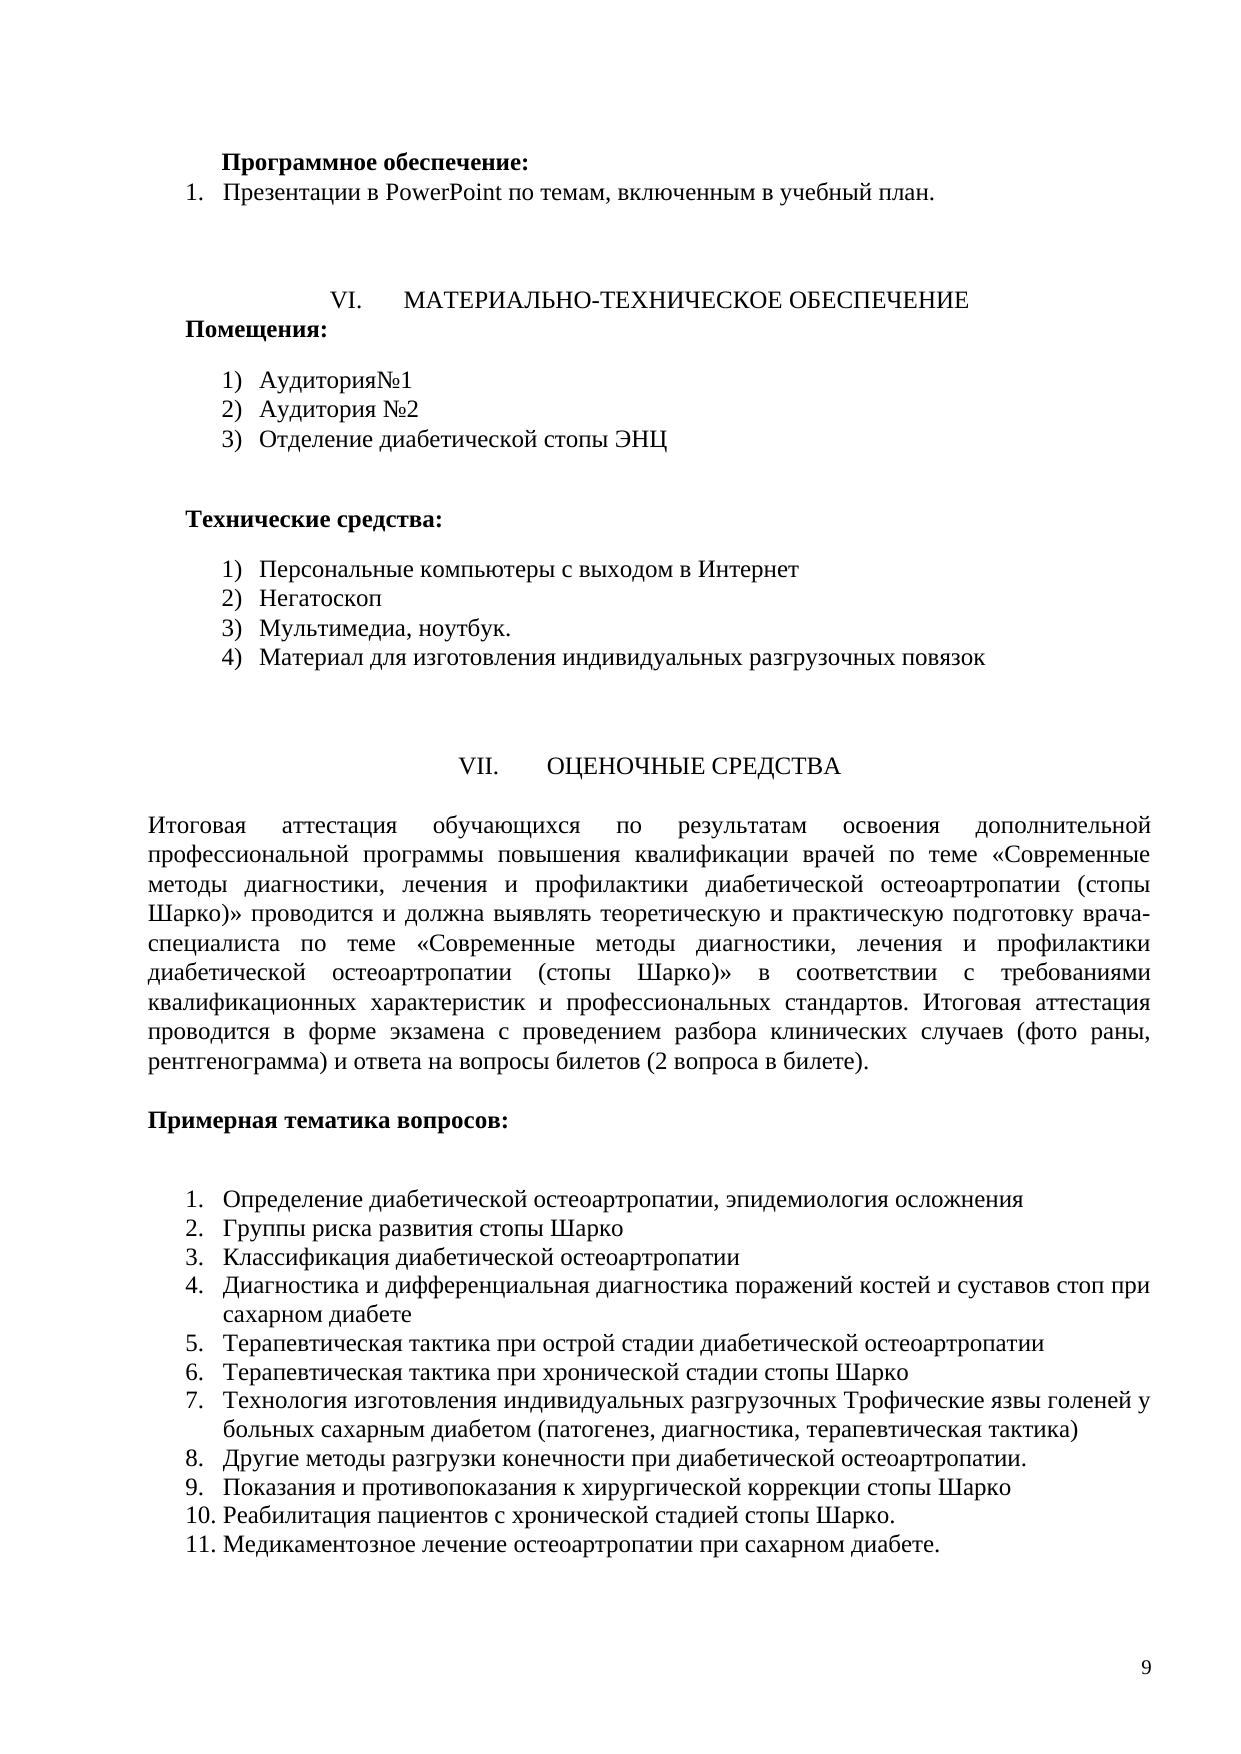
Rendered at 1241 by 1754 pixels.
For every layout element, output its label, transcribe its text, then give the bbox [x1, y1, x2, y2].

list Аудитория№1 [221, 365, 1152, 394]
list Мультимедиа, ноутбук. [221, 613, 1152, 642]
list Определение диабетической остеоартропатии, эпидемиология осложнения [185, 1184, 1152, 1213]
list Классификация диабетической остеоартропатии [185, 1242, 1152, 1271]
list Негатоскоп [221, 583, 1152, 613]
list Другие методы разгрузки конечности при диабетической остеоартропатии. [185, 1443, 1152, 1472]
list Медикаментозное лечение остеоартропатии при сахарном диабете. [185, 1529, 1152, 1558]
list Отделение диабетической стопы ЭНЦ [221, 424, 1152, 453]
list Терапевтическая тактика при острой стадии диабетической остеоартропатии [185, 1328, 1152, 1357]
list МАТЕРИАЛЬНО-ТЕХНИЧЕСКОЕ ОБЕСПЕЧЕНИЕ [148, 285, 1152, 314]
text Технические средства: [185, 503, 1152, 533]
list Группы риска развития стопы Шарко [185, 1213, 1152, 1242]
list Материал для изготовления индивидуальных разгрузочных повязок [221, 642, 1152, 672]
text Помещения: [185, 314, 1152, 344]
list Реабилитация пациентов с хронической стадией стопы Шарко. [185, 1501, 1152, 1529]
text Программное обеспечение: [221, 147, 1152, 176]
text Примерная тематика вопросов: [148, 1104, 1152, 1134]
list Аудитория №2 [221, 394, 1152, 424]
list Терапевтическая тактика при хронической стадии стопы Шарко [185, 1357, 1152, 1386]
list ОЦЕНОЧНЫЕ СРЕДСТВА [148, 751, 1152, 780]
list Диагностика и дифференциальная диагностика поражений костей и суставов стоп при сахарном диабете [185, 1271, 1152, 1328]
list Презентации в PowerPoint по темам, включенным в учебный план. [185, 176, 1152, 206]
list Персональные компьютеры с выходом в Интернет [221, 554, 1152, 583]
list Технология изготовления индивидуальных разгрузочных Трофические язвы голеней у больных сахарным диабетом (патогенез, диагностика, терапевтическая тактика) [185, 1386, 1152, 1443]
text Итоговая аттестация обучающихся по результатам освоения дополнительной профессиональной программы повышения квалификации врачей по теме «Современные методы диагностики, лечения и профилактики диабетической остеоартропатии (стопы Шарко)» проводится и должна выявлять теоретическую и практическую подготовку врача-специалиста по теме «Современные методы диагностики, лечения и профилактики диабетической остеоартропатии (стопы Шарко)» в соответствии с требованиями квалификационных характеристик и профессиональных стандартов. Итоговая аттестация проводится в форме экзамена с проведением разбора клинических случаев (фото раны, рентгенограмма) и ответа на вопросы билетов (2 вопроса в билете). [148, 810, 1152, 1075]
list Показания и противопоказания к хирургической коррекции стопы Шарко [185, 1472, 1152, 1501]
